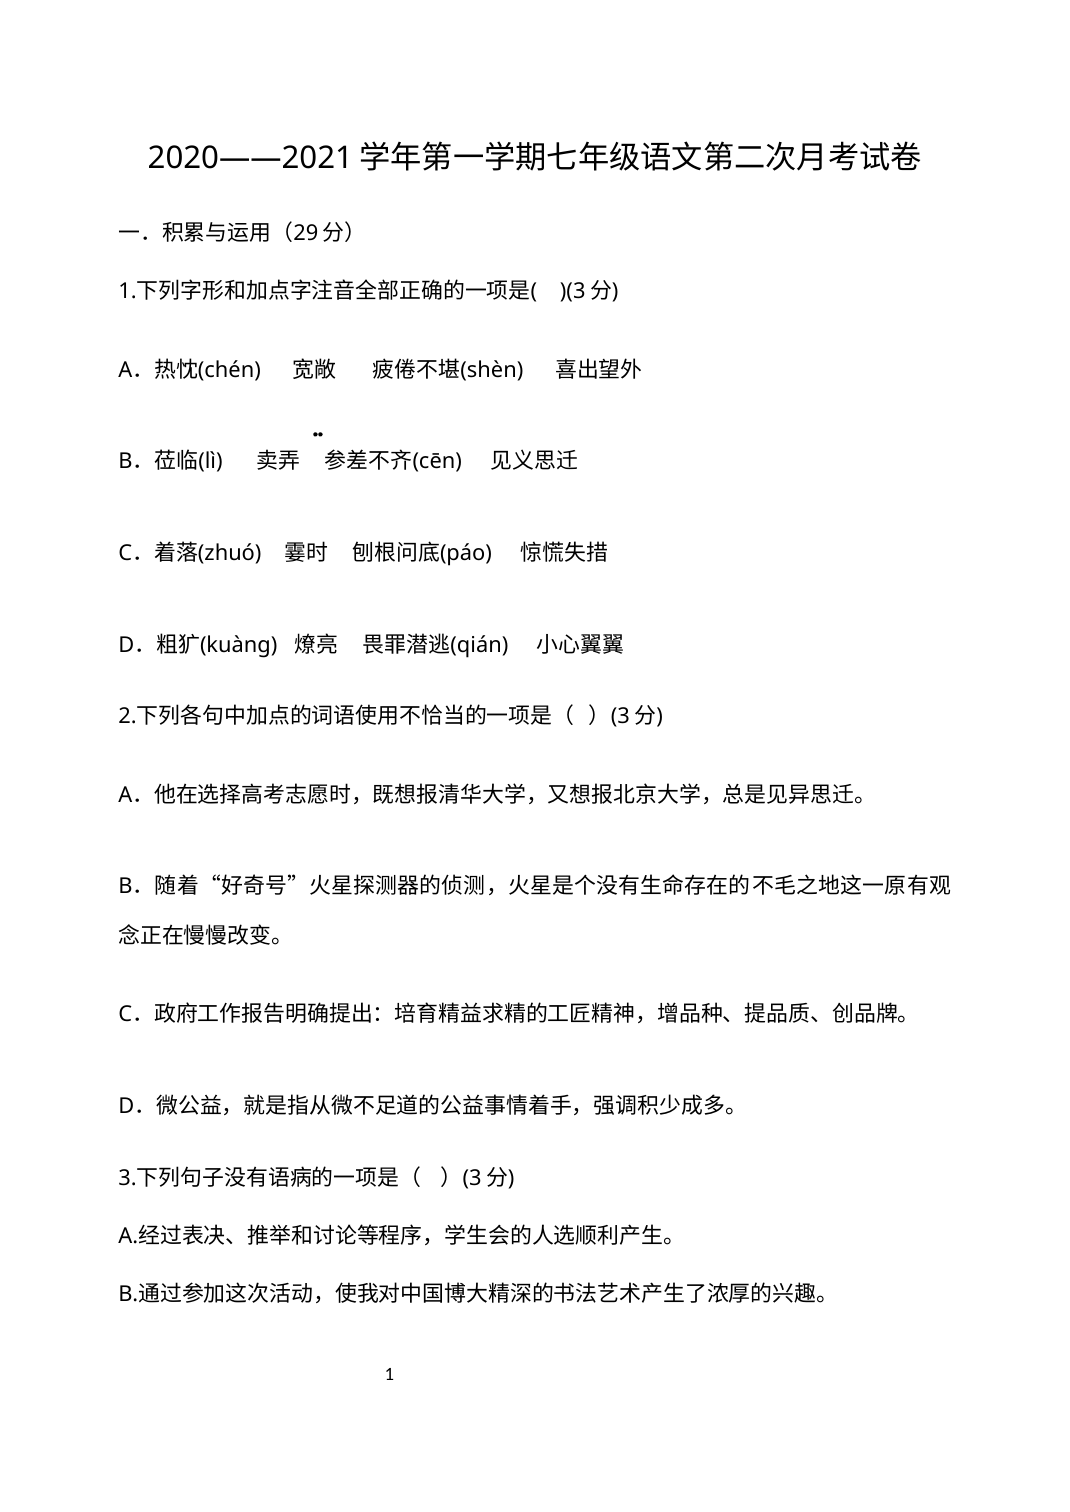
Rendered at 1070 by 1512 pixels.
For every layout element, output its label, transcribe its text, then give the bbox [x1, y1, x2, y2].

text C．着落(zhuó) 霎时 刨根问底(páo) 惊慌失措 [118, 514, 951, 579]
text 2.下列各句中加点的词语使用不恰当的一项是（ ）(3分) [118, 698, 951, 731]
text C．政府工作报告明确提出：培育精益求精的工匠精神，增品种、提品质、创品牌。 [118, 976, 951, 1041]
text 一．积累与运用（29分） [118, 215, 951, 247]
text B．莅临(lì) 卖弄 参差不齐(cēn) 见义思迁 [118, 423, 951, 488]
text D．粗犷(kuàng) 燎亮 畏罪潜逃(qián) 小心翼翼 [118, 606, 951, 671]
text D．微公益，就是指从微不足道的公益事情着手，强调积少成多。 [118, 1067, 951, 1132]
text A．他在选择高考志愿时，既想报清华大学，又想报北京大学，总是见异思迁。 [118, 756, 951, 821]
text A．热忱(chén) 宽敞 疲倦不堪(shèn) 喜出望外 [118, 331, 951, 396]
text 3.下列句子没有语病的一项是（ ）(3分) [118, 1159, 951, 1192]
text 1.下列字形和加点字注音全部正确的一项是( )(3分) [118, 273, 951, 306]
text B.通过参加这次活动，使我对中国博大精深的书法艺术产生了浓厚的兴趣。 [118, 1275, 951, 1308]
text B．随着“好奇号”火星探测器的侦测，火星是个没有生命存在的不毛之地这一原有观念正在慢慢改变。 [118, 848, 951, 950]
text 2020——2021学年第一学期七年级语文第二次月考试卷 [118, 122, 951, 187]
text A.经过表决、推举和讨论等程序，学生会的人选顺利产生。 [118, 1217, 951, 1250]
